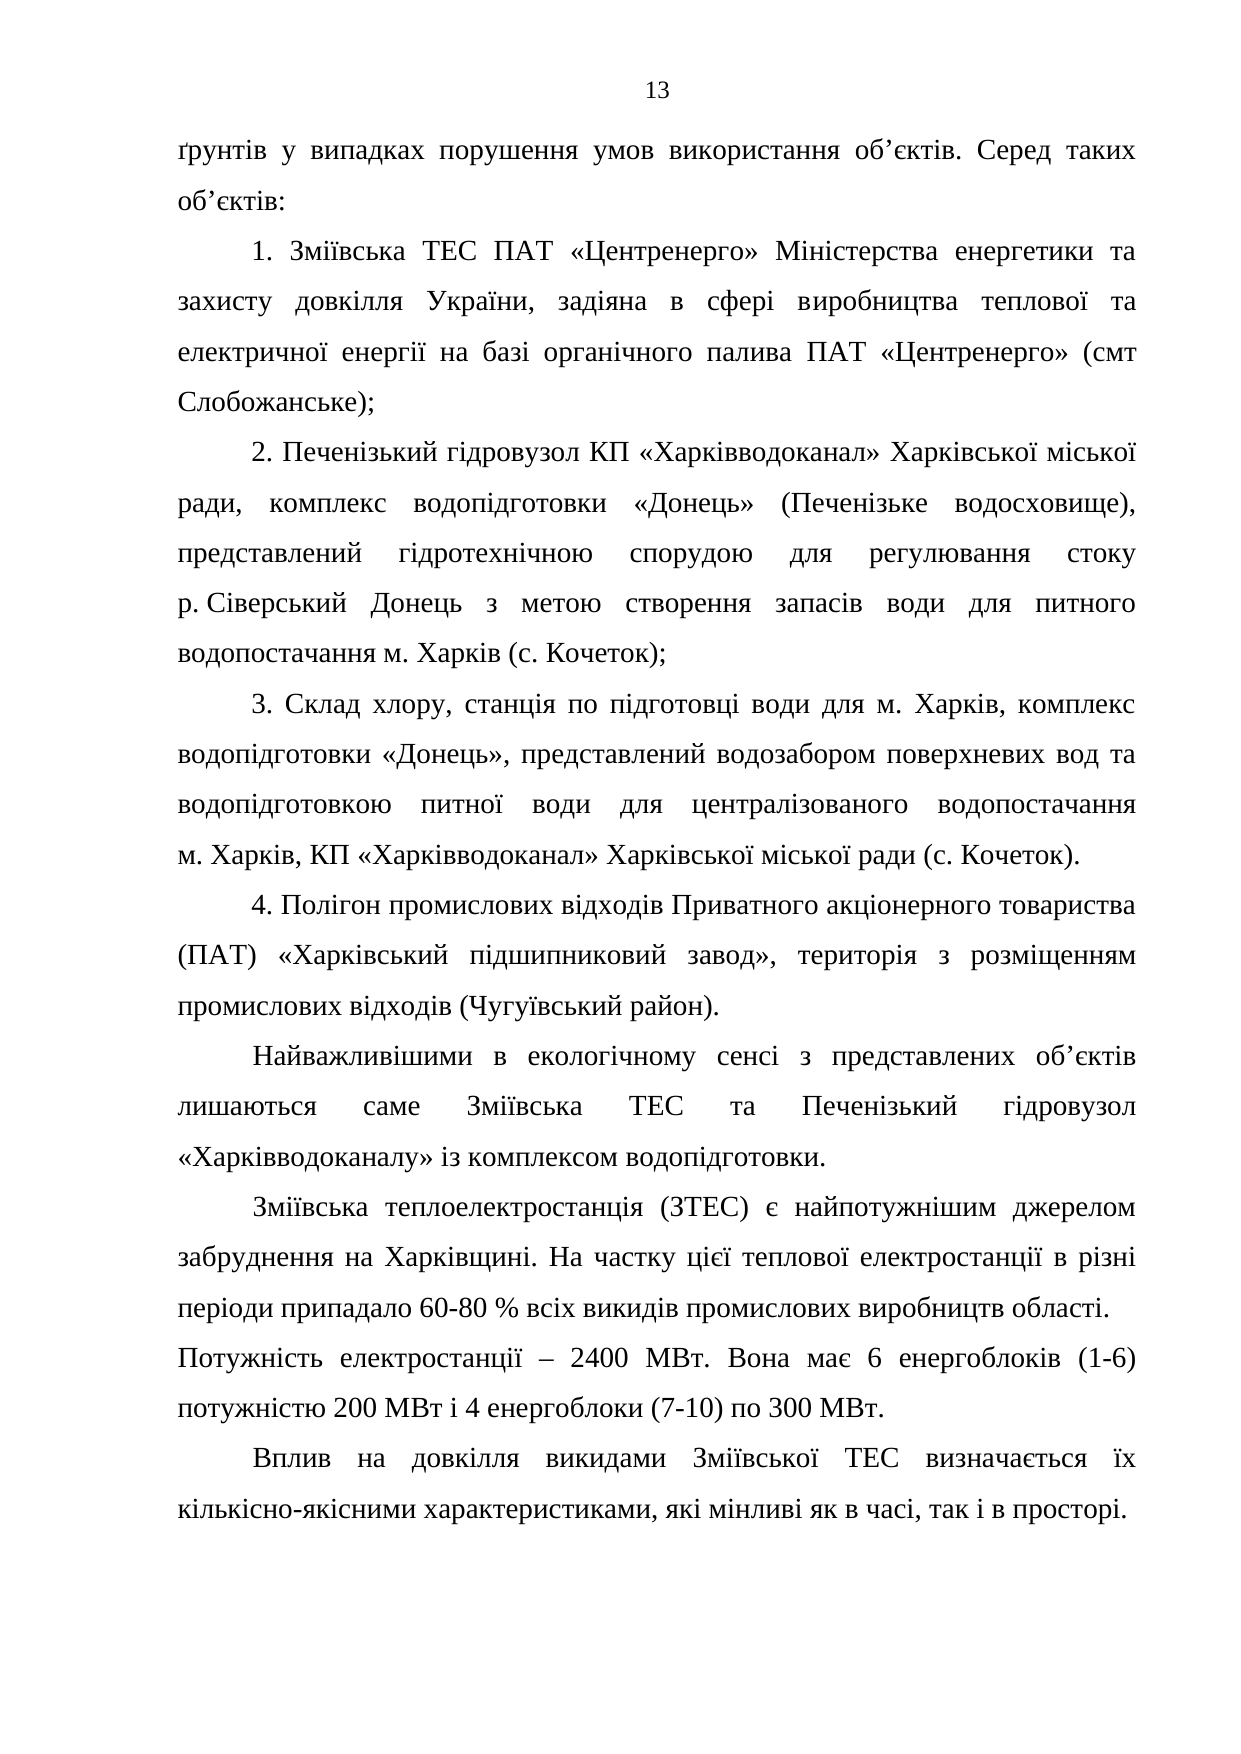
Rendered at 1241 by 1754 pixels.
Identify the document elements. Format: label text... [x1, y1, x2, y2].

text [177, 132, 1137, 216]
text Змiївська теплоелектростанція (ЗТЕС) є найпотужнішим джерелом забруднення на Харківщині. На частку цієї теплової електростанції в різні періоди припадало 60-80 % всіх викидів промислових виробництв області. [177, 1189, 1137, 1323]
text 4. Полігон промислових відходів Приватного акціонерного товариства (ПАТ) «Харківський підшипниковий завод», територія з розміщенням промислових відходів (Чугуївський район). [177, 887, 1137, 1021]
text 2. Печенізький гідровузол КП «Харківводоканал» Харківської міської ради, комплекс водопідготовки «Донець» (Печенізьке водосховище), представлений гідротехнічною спорудою для регулювання стоку р. Сіверський Донець з метою створення запасів води для питного водопостачання м. Харків (с. Кочеток); [177, 434, 1137, 669]
text Вплив на довкілля викидами Зміївської ТЕС визначається їх кількісно-якісними характеристиками, які мінливі як в часі, так і в просторі. [177, 1441, 1137, 1524]
text 3. Склад хлору, станція по підготовці води для м. Харків, комплекс водопідготовки «Донець», представлений водозабором поверхневих вод та водопідготовкою питної води для централізованого водопостачання м. Харків, КП «Харківводоканал» Харківської міської ради (с. Кочеток). [177, 686, 1137, 870]
text 1. Зміївська ТЕС ПАТ «Центренерго» Міністерства енергетики та захисту довкілля України, задіяна в сфері виробництва теплової та електричної енергії на базі органічного палива ПАТ «Центренерго» (смт Слобожанське); [177, 233, 1137, 418]
text Потужність електростанції – 2400 МВт. Вона має 6 енергоблоків (1-6) потужністю 200 МВт i 4 енергоблоки (7-10) по 300 МВт. [177, 1340, 1137, 1424]
text Найважливішими в екологічному сенсі з представлених об’єктів лишаються саме Зміївська ТЕС та Печенізький гідровузол «Харківводоканалу» із комплексом водопідготовки. [177, 1038, 1137, 1172]
